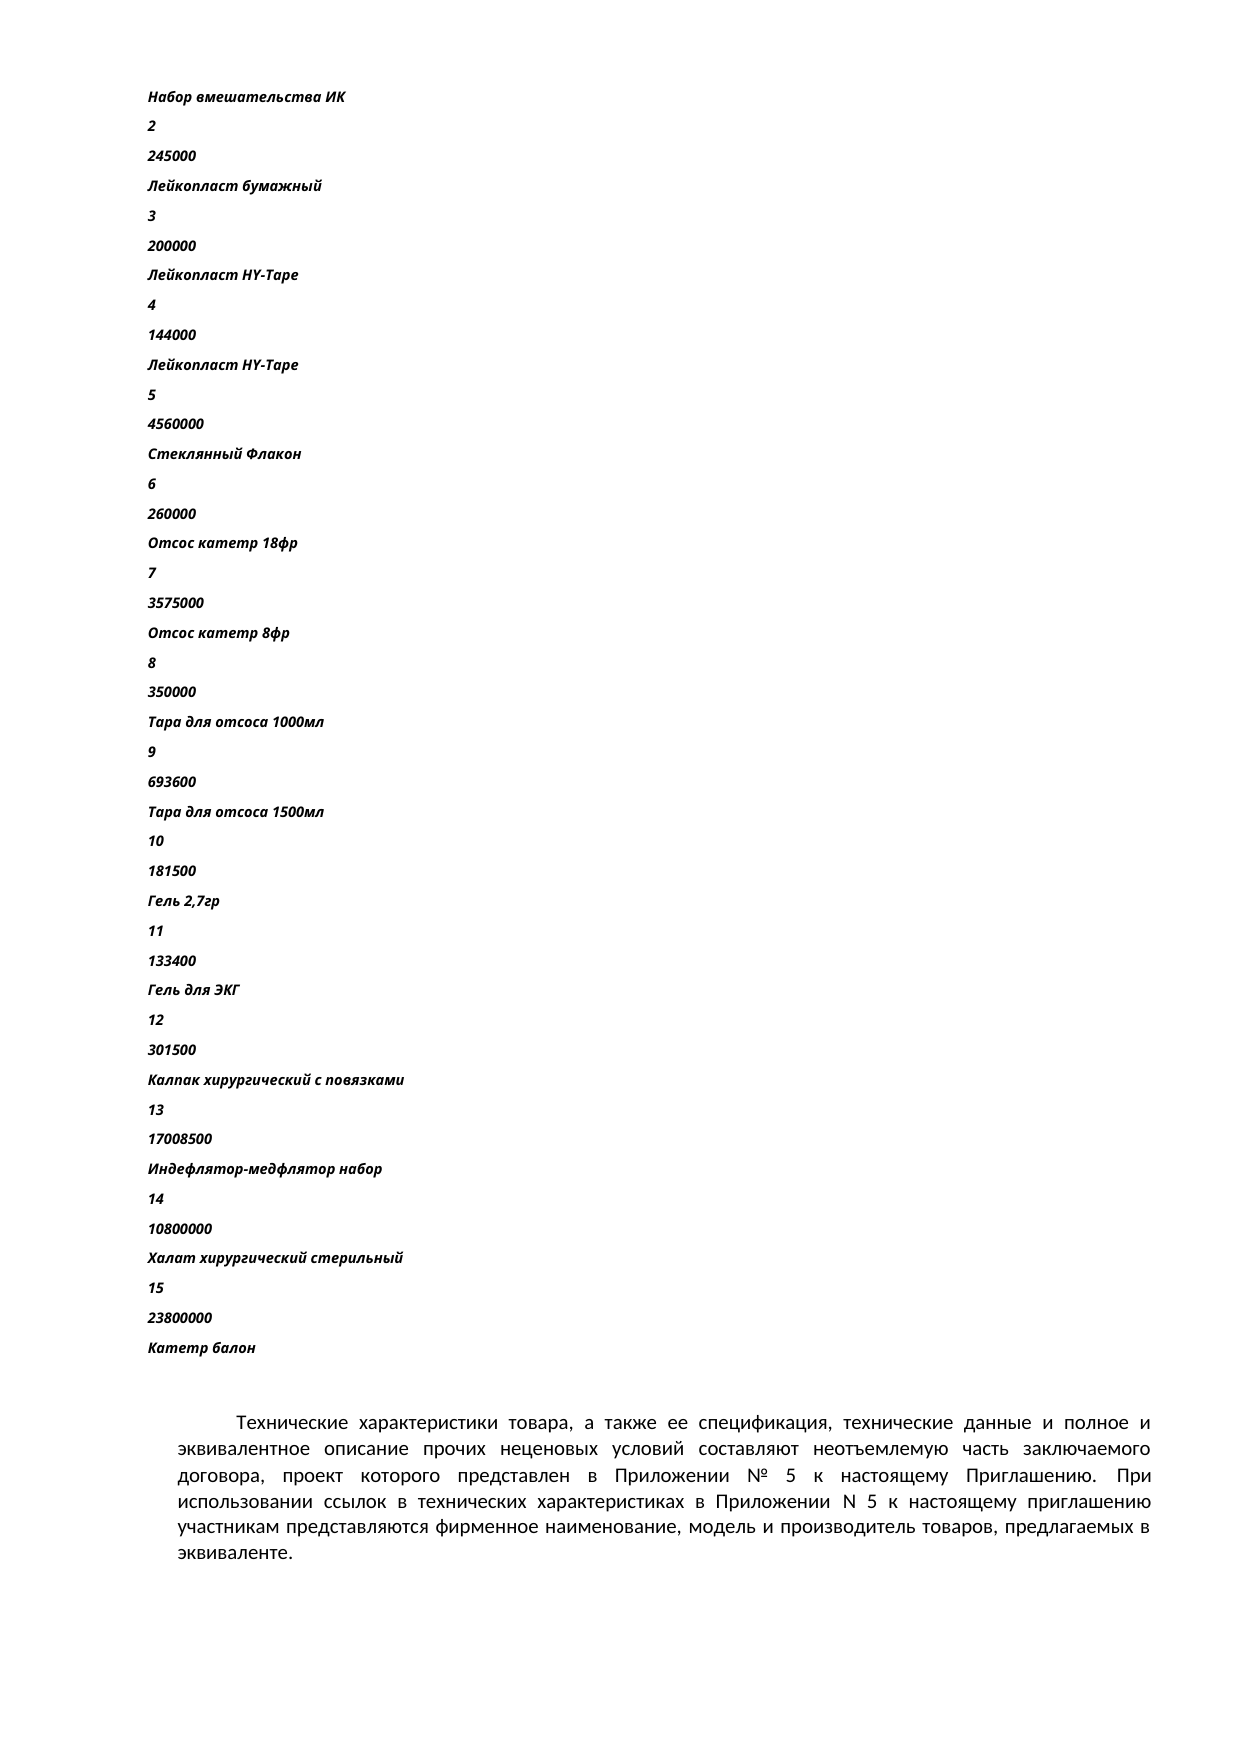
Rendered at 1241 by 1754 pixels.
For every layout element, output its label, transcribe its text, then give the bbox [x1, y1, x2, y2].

text Технические характеристики товара, а также ее спецификация, технические данные и полное и эквивалентное описание прочих неценовых условий составляют неотъемлемую часть заключаемого договора, проект которого представлен в Приложении № 5 к настоящему Приглашению. При использовании ссылок в технических характеристиках в Приложении N 5 к настоящему приглашению участникам представляются фирменное наименование, модель и производитель товаров, предлагаемых в эквиваленте. [177, 1409, 1152, 1564]
